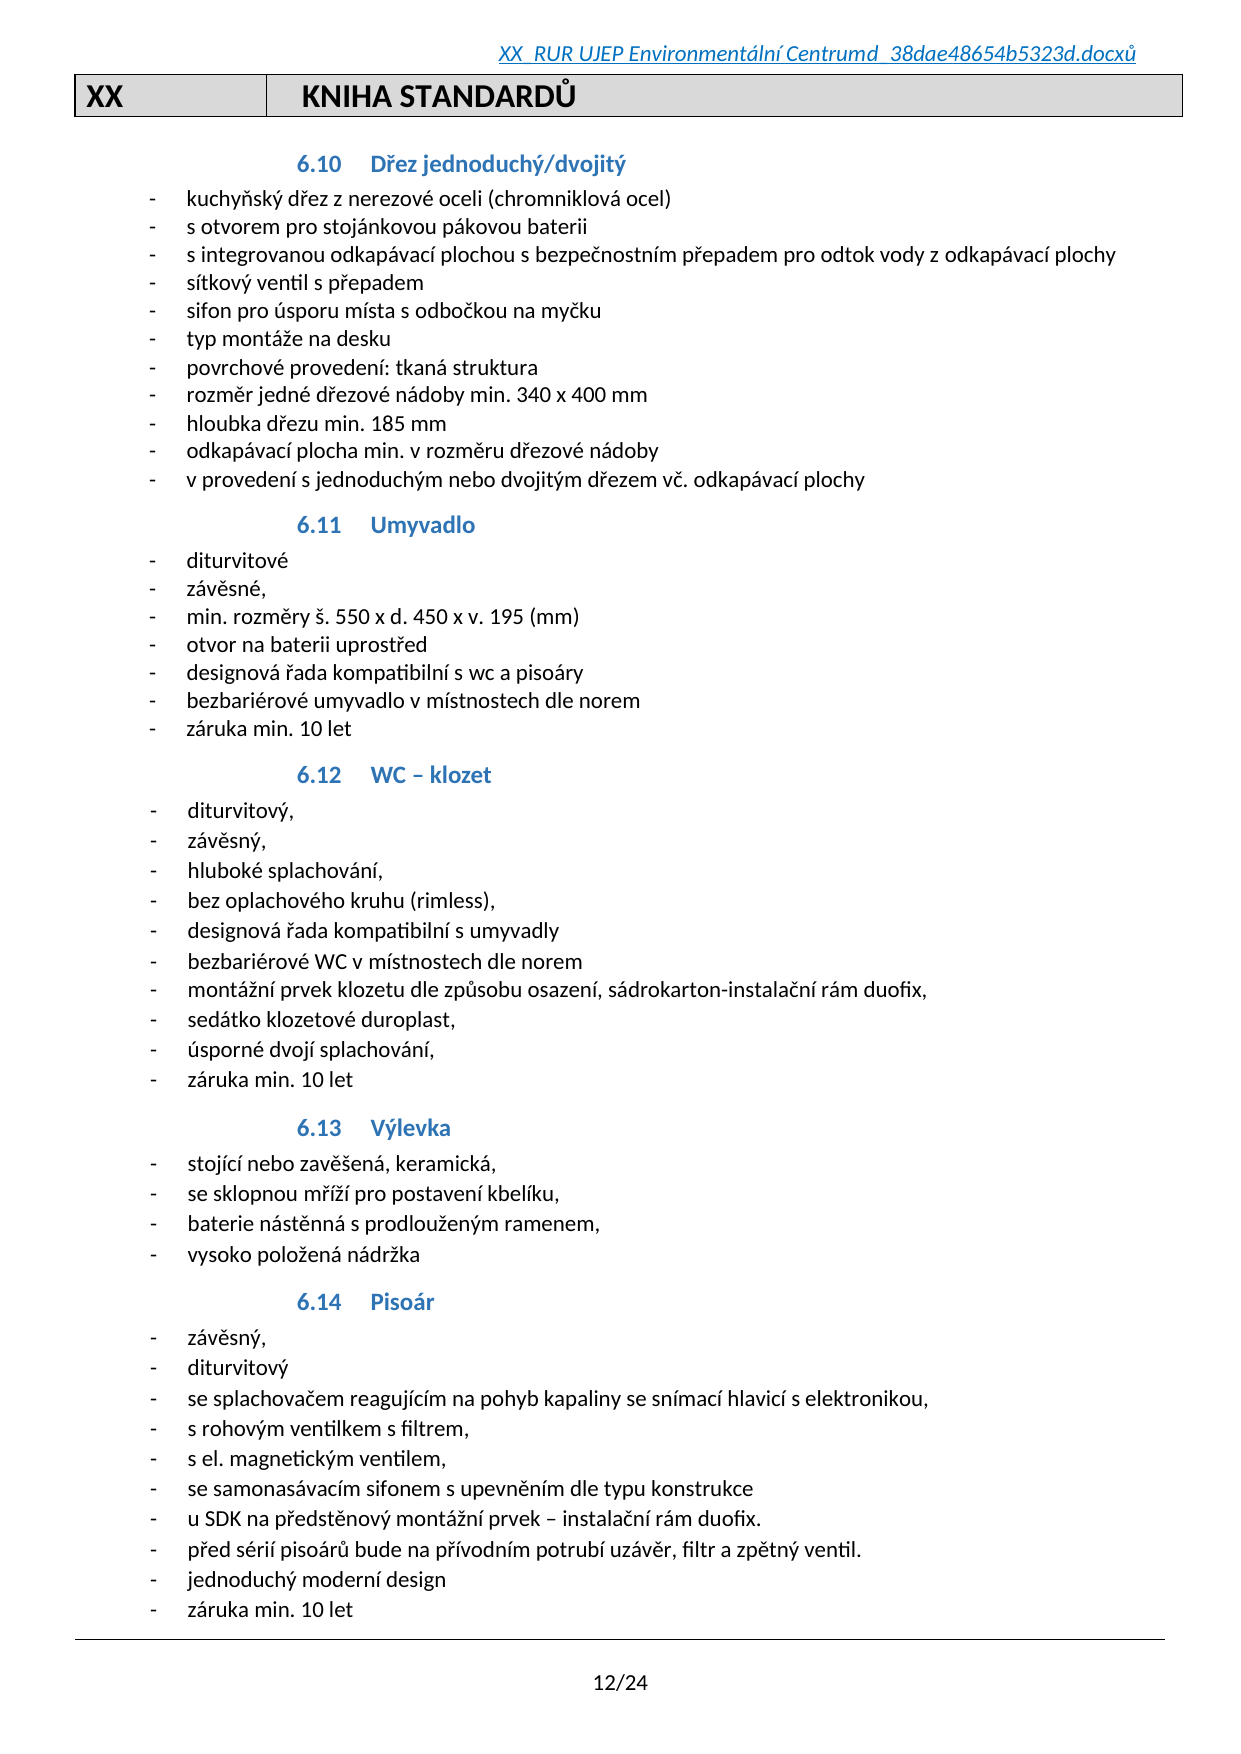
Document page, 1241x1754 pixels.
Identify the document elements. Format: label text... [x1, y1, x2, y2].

list úsporné dvojí splachování, [150, 1035, 1165, 1063]
list povrchové provedení: tkaná struktura [149, 353, 1165, 381]
list typ montáže na desku [149, 324, 1165, 353]
list rozměr jedné dřezové nádoby min. 340 x 400 mm [149, 381, 1165, 409]
subtitle Výlevka [297, 1112, 1165, 1143]
list před sérií pisoárů bude na přívodním potrubí uzávěr, filtr a zpětný ventil. [150, 1535, 1165, 1563]
list designová řada kompatibilní s wc a pisoáry [149, 658, 1165, 686]
list s el. magnetickým ventilem, [150, 1444, 1165, 1472]
list se sklopnou mříží pro postavení kbelíku, [150, 1179, 1165, 1207]
list záruka min. 10 let [150, 1065, 1165, 1093]
list hloubka dřezu min. 185 mm [149, 409, 1165, 437]
list designová řada kompatibilní s umyvadly [150, 917, 1165, 944]
list závěsné, [149, 574, 1165, 602]
list odkapávací plocha min. v rozměru dřezové nádoby [149, 437, 1165, 465]
list sifon pro úsporu místa s odbočkou na myčku [149, 297, 1165, 324]
subtitle Pisoár [297, 1287, 1165, 1317]
list s otvorem pro stojánkovou pákovou baterii [149, 212, 1165, 241]
subtitle Dřez jednoduchý/dvojitý [297, 148, 1165, 178]
list závěsný, [150, 1323, 1165, 1351]
list závěsný, [150, 826, 1165, 854]
list bezbariérové umyvadlo v místnostech dle norem [149, 686, 1165, 714]
list stojící nebo zavěšená, keramická, [150, 1149, 1165, 1177]
list záruka min. 10 let [150, 1595, 1165, 1623]
list hluboké splachování, [150, 856, 1165, 884]
subtitle WC – klozet [297, 759, 1165, 789]
list min. rozměry š. 550 x d. 450 x v. 195 (mm) [149, 602, 1165, 630]
list bezbariérové WC v místnostech dle norem [150, 947, 1165, 975]
list bez oplachového kruhu (rimless), [150, 886, 1165, 914]
list kuchyňský dřez z nerezové oceli (chromniklová ocel) [149, 184, 1165, 212]
list sedátko klozetové duroplast, [150, 1005, 1165, 1033]
list diturvitový, [150, 796, 1165, 824]
list u SDK na předstěnový montážní prvek – instalační rám duofix. [150, 1504, 1165, 1533]
list vysoko položená nádržka [150, 1240, 1165, 1268]
list se samonasávacím sifonem s upevněním dle typu konstrukce [150, 1474, 1165, 1502]
list diturvitový [150, 1353, 1165, 1382]
list s integrovanou odkapávací plochou s bezpečnostním přepadem pro odtok vody z odkapávací plochy [149, 241, 1165, 268]
list sítkový ventil s přepadem [149, 268, 1165, 297]
list jednoduchý moderní design [150, 1565, 1165, 1593]
list záruka min. 10 let [149, 714, 1165, 742]
subtitle Umyvadlo [297, 509, 1165, 540]
list montážní prvek klozetu dle způsobu osazení, sádrokarton-instalační rám duofix, [150, 975, 1165, 1003]
list s rohovým ventilkem s filtrem, [150, 1414, 1165, 1442]
list se splachovačem reagujícím na pohyb kapaliny se snímací hlavicí s elektronikou, [150, 1384, 1165, 1412]
list baterie nástěnná s prodlouženým ramenem, [150, 1209, 1165, 1237]
list v provedení s jednoduchým nebo dvojitým dřezem vč. odkapávací plochy [149, 465, 1165, 493]
list otvor na baterii uprostřed [149, 630, 1165, 658]
list diturvitové [149, 546, 1165, 574]
